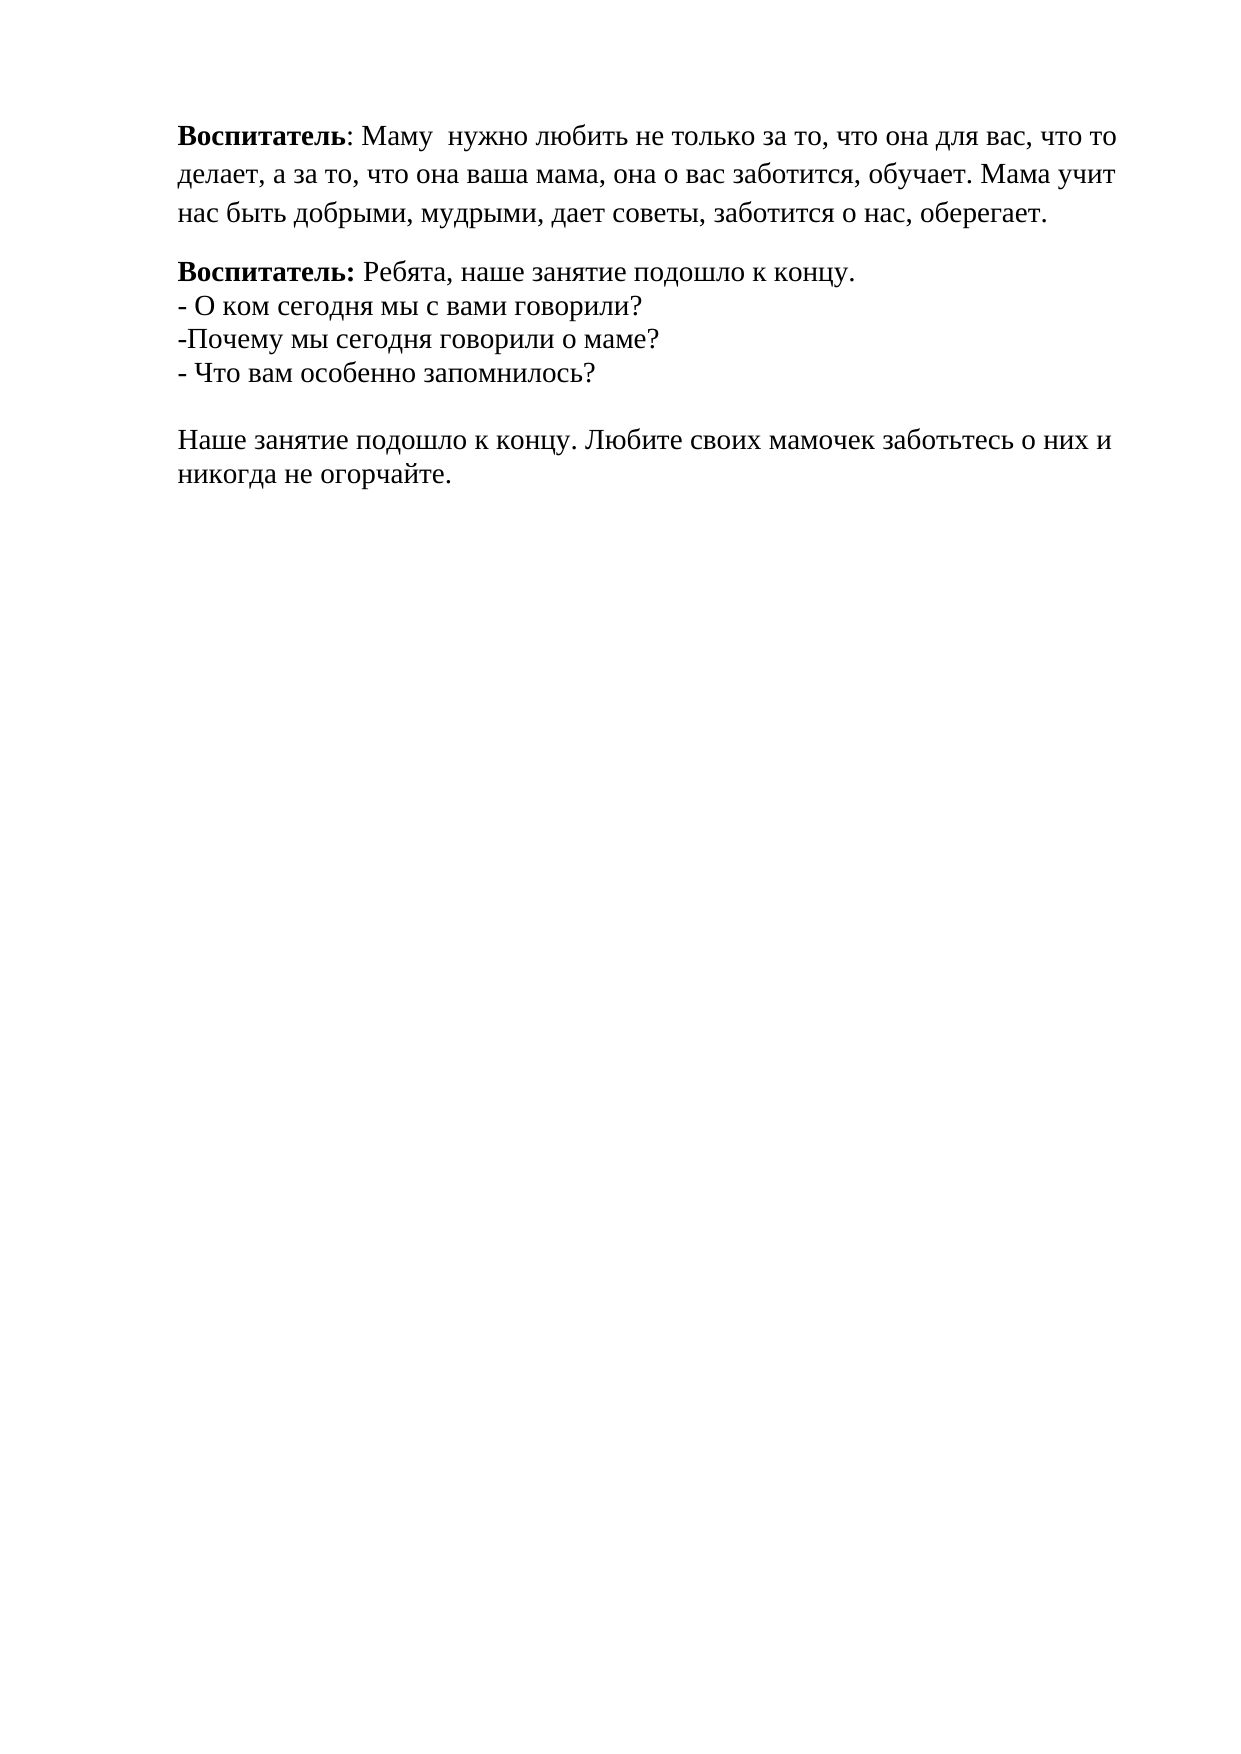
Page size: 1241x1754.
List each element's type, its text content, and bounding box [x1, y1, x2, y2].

text - Что вам особенно запомнилось? [177, 355, 1152, 389]
text -Почему мы сегодня говорили о маме? [177, 322, 1152, 355]
text - О ком сегодня мы с вами говорили? [177, 288, 1152, 322]
text Воспитатель: Ребята, наше занятие подошло к концу. [177, 254, 1152, 288]
text Воспитатель: Маму нужно любить не только за то, что она для вас, что то делает, а за то, что она ваша мама, она о вас заботится, обучает. Мама учит нас быть добрыми, мудрыми, дает советы, заботится о нас, оберегает. [177, 118, 1152, 229]
text Наше занятие подошло к концу. Любите своих мамочек заботьтесь о них и никогда не огорчайте. [177, 422, 1152, 489]
